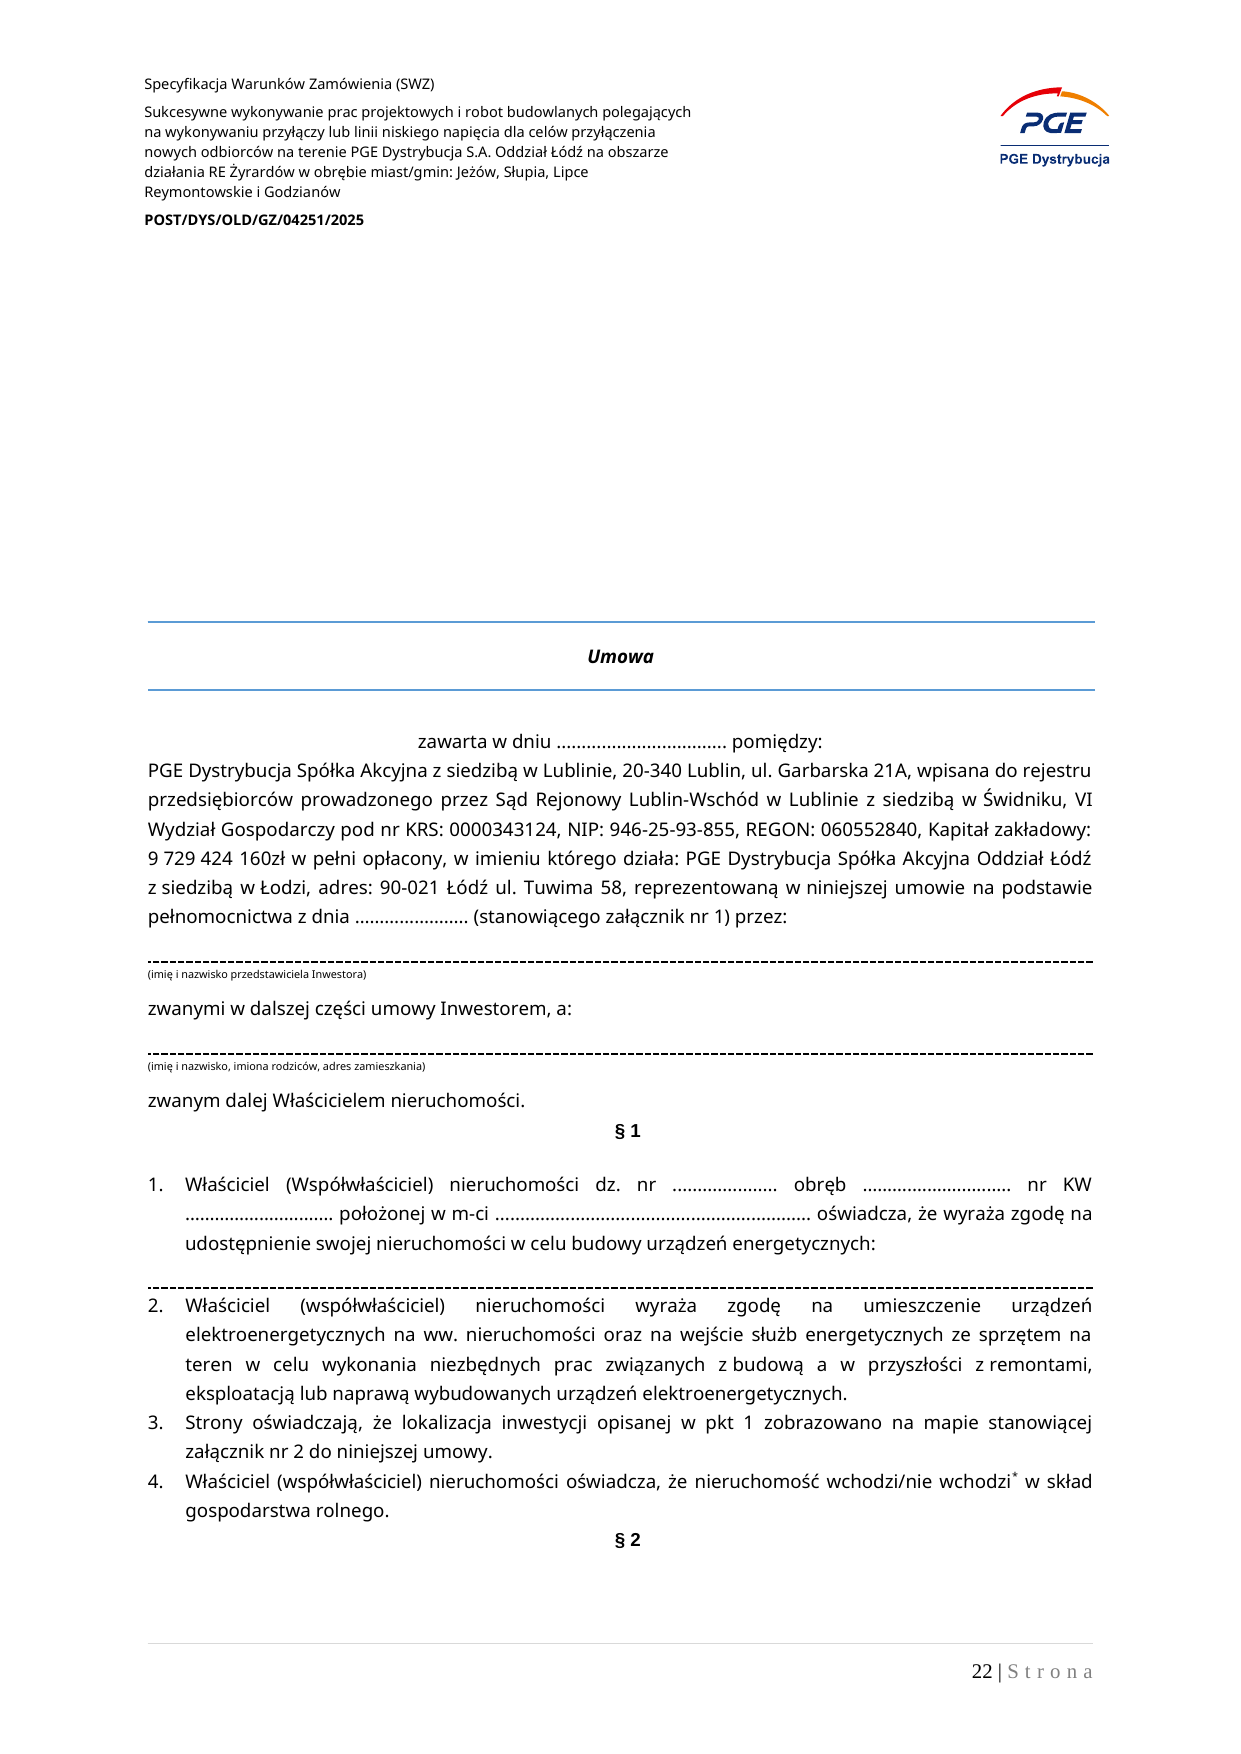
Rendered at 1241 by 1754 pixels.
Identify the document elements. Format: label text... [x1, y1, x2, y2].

text zwanymi w dalszej części umowy Inwestorem, a: [148, 996, 1093, 1021]
text PGE Dystrybucja Spółka Akcyjna z siedzibą w Lublinie, 20-340 Lublin, ul. Garbarska 21A, wpisana do rejestru przedsiębiorców prowadzonego przez Sąd Rejonowy Lublin-Wschód w Lublinie z siedzibą w Świdniku, VI Wydział Gospodarczy pod nr KRS: 0000343124, NIP: 946-25-93-855, REGON: 060552840, Kapitał zakładowy: 9 729 424 160zł w pełni opłacony, w imieniu którego działa: PGE Dystrybucja Spółka Akcyjna Oddział Łódź z siedzibą w Łodzi, adres: 90-021 Łódź ul. Tuwima 58, reprezentowaną w niniejszej umowie na podstawie pełnomocnictwa z dnia ………………….. (stanowiącego załącznik nr 1) przez: [148, 757, 1093, 929]
text zwanym dalej Właścicielem nieruchomości. [148, 1088, 1093, 1113]
text (imię i nazwisko, imiona rodziców, adres zamieszkania) [148, 1058, 1093, 1084]
list Właściciel (współwłaściciel) nieruchomości oświadcza, że nieruchomość wchodzi/nie wchodzi* w skład gospodarstwa rolnego. [148, 1468, 1093, 1523]
text (imię i nazwisko przedstawiciela Inwestora) [148, 966, 1093, 992]
list Strony oświadczają, że lokalizacja inwestycji opisanej w pkt 1 zobrazowano na mapie stanowiącej załącznik nr 2 do niniejszej umowy. [148, 1409, 1093, 1464]
text Umowa [148, 623, 1095, 689]
list Właściciel (Współwłaściciel) nieruchomości dz. nr ..................... obręb ……….………..….….. nr KW ………………..…….… położonej w m-ci ............................................................... oświadcza, że wyraża zgodę na udostępnienie swojej nieruchomości w celu budowy urządzeń energetycznych: [148, 1171, 1093, 1255]
text zawarta w dniu .................................. pomiędzy: [148, 728, 1093, 754]
list Właściciel (współwłaściciel) nieruchomości wyraża zgodę na umieszczenie urządzeń elektroenergetycznych na ww. nieruchomości oraz na wejście służb energetycznych ze sprzętem na teren w celu wykonania niezbędnych prac związanych z budową a w przyszłości z remontami, eksploatacją lub naprawą wybudowanych urządzeń elektroenergetycznych. [148, 1292, 1093, 1406]
